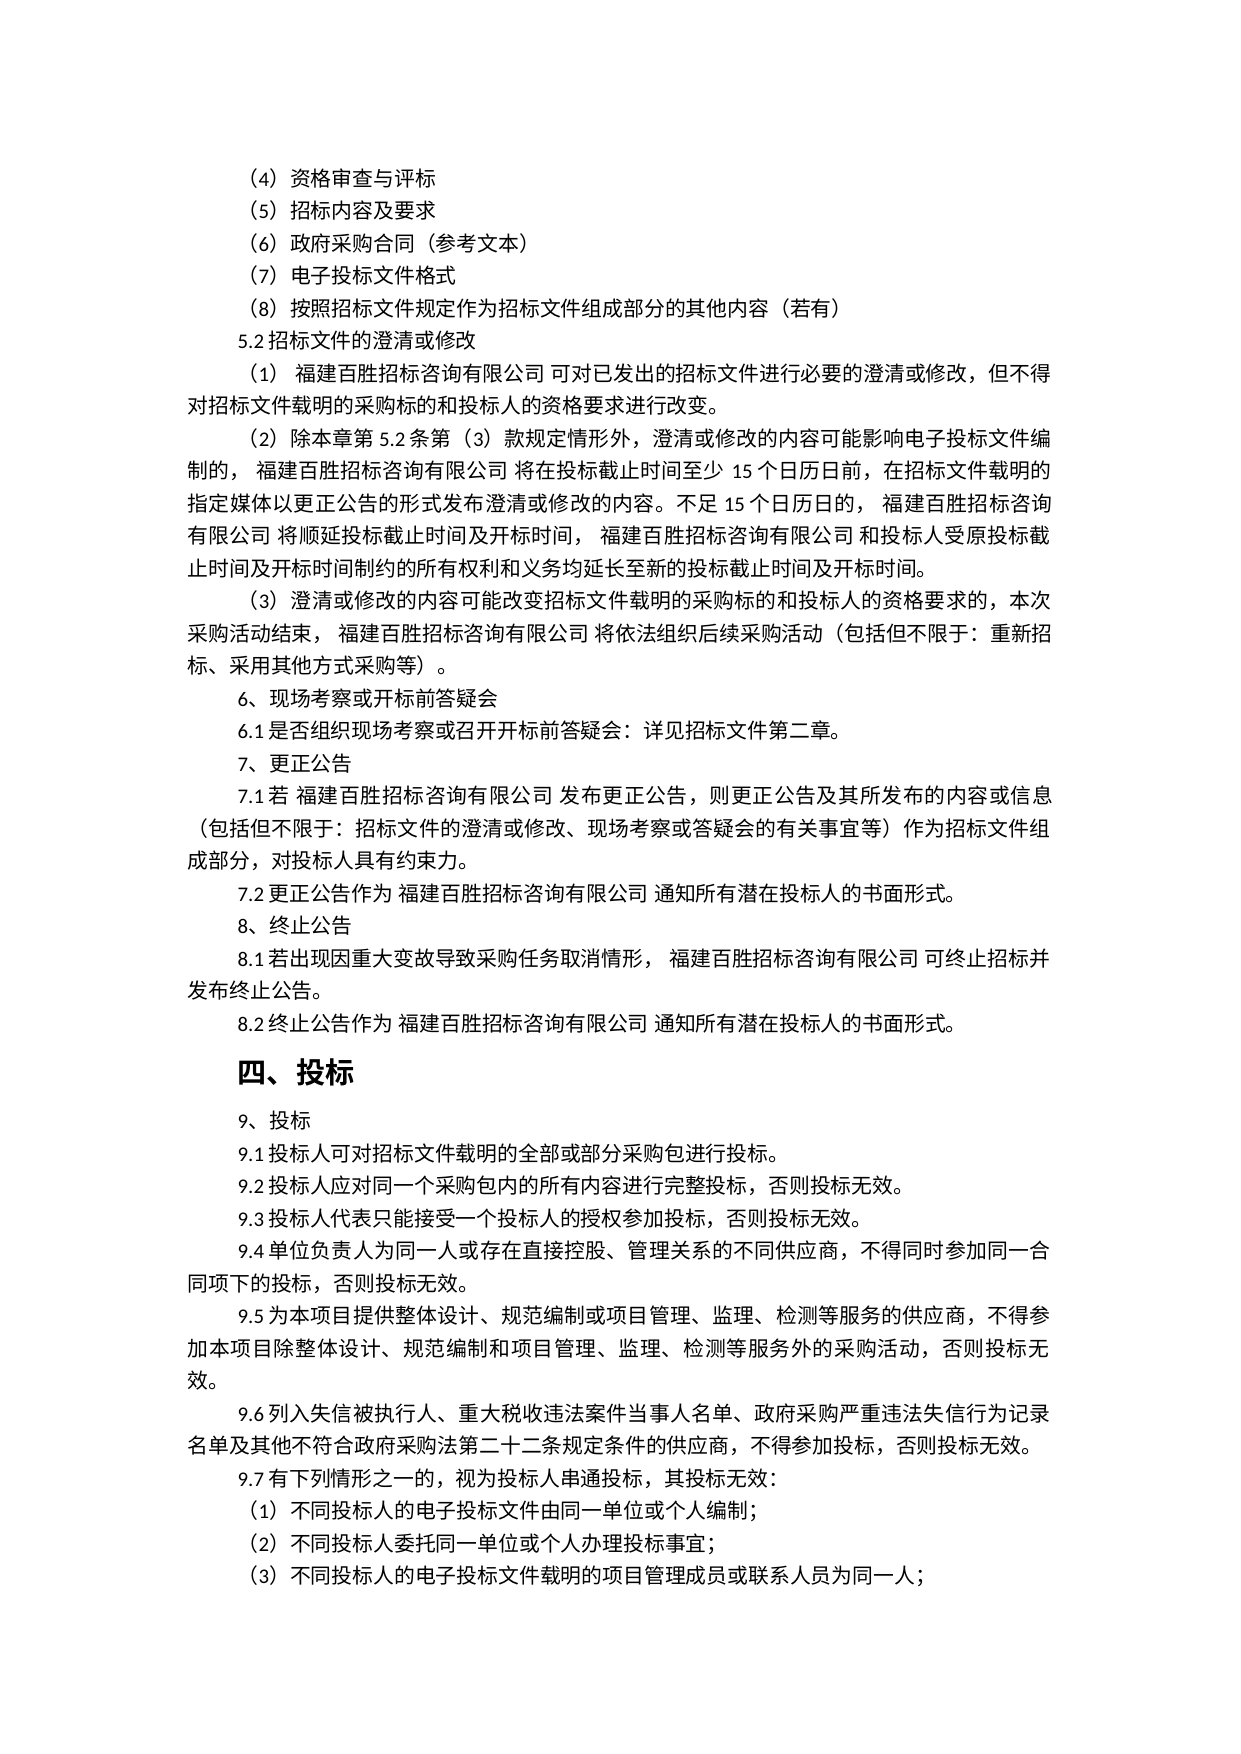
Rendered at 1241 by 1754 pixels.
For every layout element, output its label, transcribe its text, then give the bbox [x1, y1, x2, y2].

text 8.1若出现因重大变故导致采购任务取消情形， 福建百胜招标咨询有限公司 可终止招标并发布终止公告。 [187, 942, 1053, 1007]
text （4）资格审查与评标 [187, 162, 1053, 194]
text （6）政府采购合同（参考文本） [187, 227, 1053, 259]
text （2）除本章第5.2条第（3）款规定情形外，澄清或修改的内容可能影响电子投标文件编制的， 福建百胜招标咨询有限公司 将在投标截止时间至少15个日历日前，在招标文件载明的指定媒体以更正公告的形式发布澄清或修改的内容。不足15个日历日的， 福建百胜招标咨询有限公司 将顺延投标截止时间及开标时间， 福建百胜招标咨询有限公司 和投标人受原投标截止时间及开标时间制约的所有权利和义务均延长至新的投标截止时间及开标时间。 [187, 422, 1053, 584]
text 8、终止公告 [187, 909, 1053, 942]
text （1） 福建百胜招标咨询有限公司 可对已发出的招标文件进行必要的澄清或修改，但不得对招标文件载明的采购标的和投标人的资格要求进行改变。 [187, 357, 1053, 422]
text （8）按照招标文件规定作为招标文件组成部分的其他内容（若有） [187, 292, 1053, 324]
text 9.4单位负责人为同一人或存在直接控股、管理关系的不同供应商，不得同时参加同一合同项下的投标，否则投标无效。 [187, 1234, 1053, 1299]
text 6.1是否组织现场考察或召开开标前答疑会：详见招标文件第二章。 [187, 714, 1053, 747]
text （5）招标内容及要求 [187, 194, 1053, 227]
text 7.2更正公告作为 福建百胜招标咨询有限公司 通知所有潜在投标人的书面形式。 [187, 877, 1053, 909]
text 7.1若 福建百胜招标咨询有限公司 发布更正公告，则更正公告及其所发布的内容或信息（包括但不限于：招标文件的澄清或修改、现场考察或答疑会的有关事宜等）作为招标文件组成部分，对投标人具有约束力。 [187, 779, 1053, 877]
text 5.2招标文件的澄清或修改 [187, 324, 1053, 357]
text 9.1投标人可对招标文件载明的全部或部分采购包进行投标。 [187, 1137, 1053, 1169]
text 9.6列入失信被执行人、重大税收违法案件当事人名单、政府采购严重违法失信行为记录名单及其他不符合政府采购法第二十二条规定条件的供应商，不得参加投标，否则投标无效。 [187, 1397, 1053, 1462]
text （7）电子投标文件格式 [187, 259, 1053, 292]
text 9.5为本项目提供整体设计、规范编制或项目管理、监理、检测等服务的供应商，不得参加本项目除整体设计、规范编制和项目管理、监理、检测等服务外的采购活动，否则投标无效。 [187, 1299, 1053, 1397]
text （2）不同投标人委托同一单位或个人办理投标事宜； [187, 1527, 1053, 1559]
text 9.7有下列情形之一的，视为投标人串通投标，其投标无效： [187, 1462, 1053, 1494]
text 9.2投标人应对同一个采购包内的所有内容进行完整投标，否则投标无效。 [187, 1169, 1053, 1202]
text 8.2终止公告作为 福建百胜招标咨询有限公司 通知所有潜在投标人的书面形式。 [187, 1007, 1053, 1039]
text 四、投标 [187, 1039, 1053, 1104]
text （3）不同投标人的电子投标文件载明的项目管理成员或联系人员为同一人； [187, 1559, 1053, 1592]
text 9、投标 [187, 1104, 1053, 1137]
text （3）澄清或修改的内容可能改变招标文件载明的采购标的和投标人的资格要求的，本次采购活动结束， 福建百胜招标咨询有限公司 将依法组织后续采购活动（包括但不限于：重新招标、采用其他方式采购等）。 [187, 584, 1053, 682]
text 9.3投标人代表只能接受一个投标人的授权参加投标，否则投标无效。 [187, 1202, 1053, 1234]
text 7、更正公告 [187, 747, 1053, 779]
text （1）不同投标人的电子投标文件由同一单位或个人编制； [187, 1494, 1053, 1527]
text 6、现场考察或开标前答疑会 [187, 682, 1053, 714]
